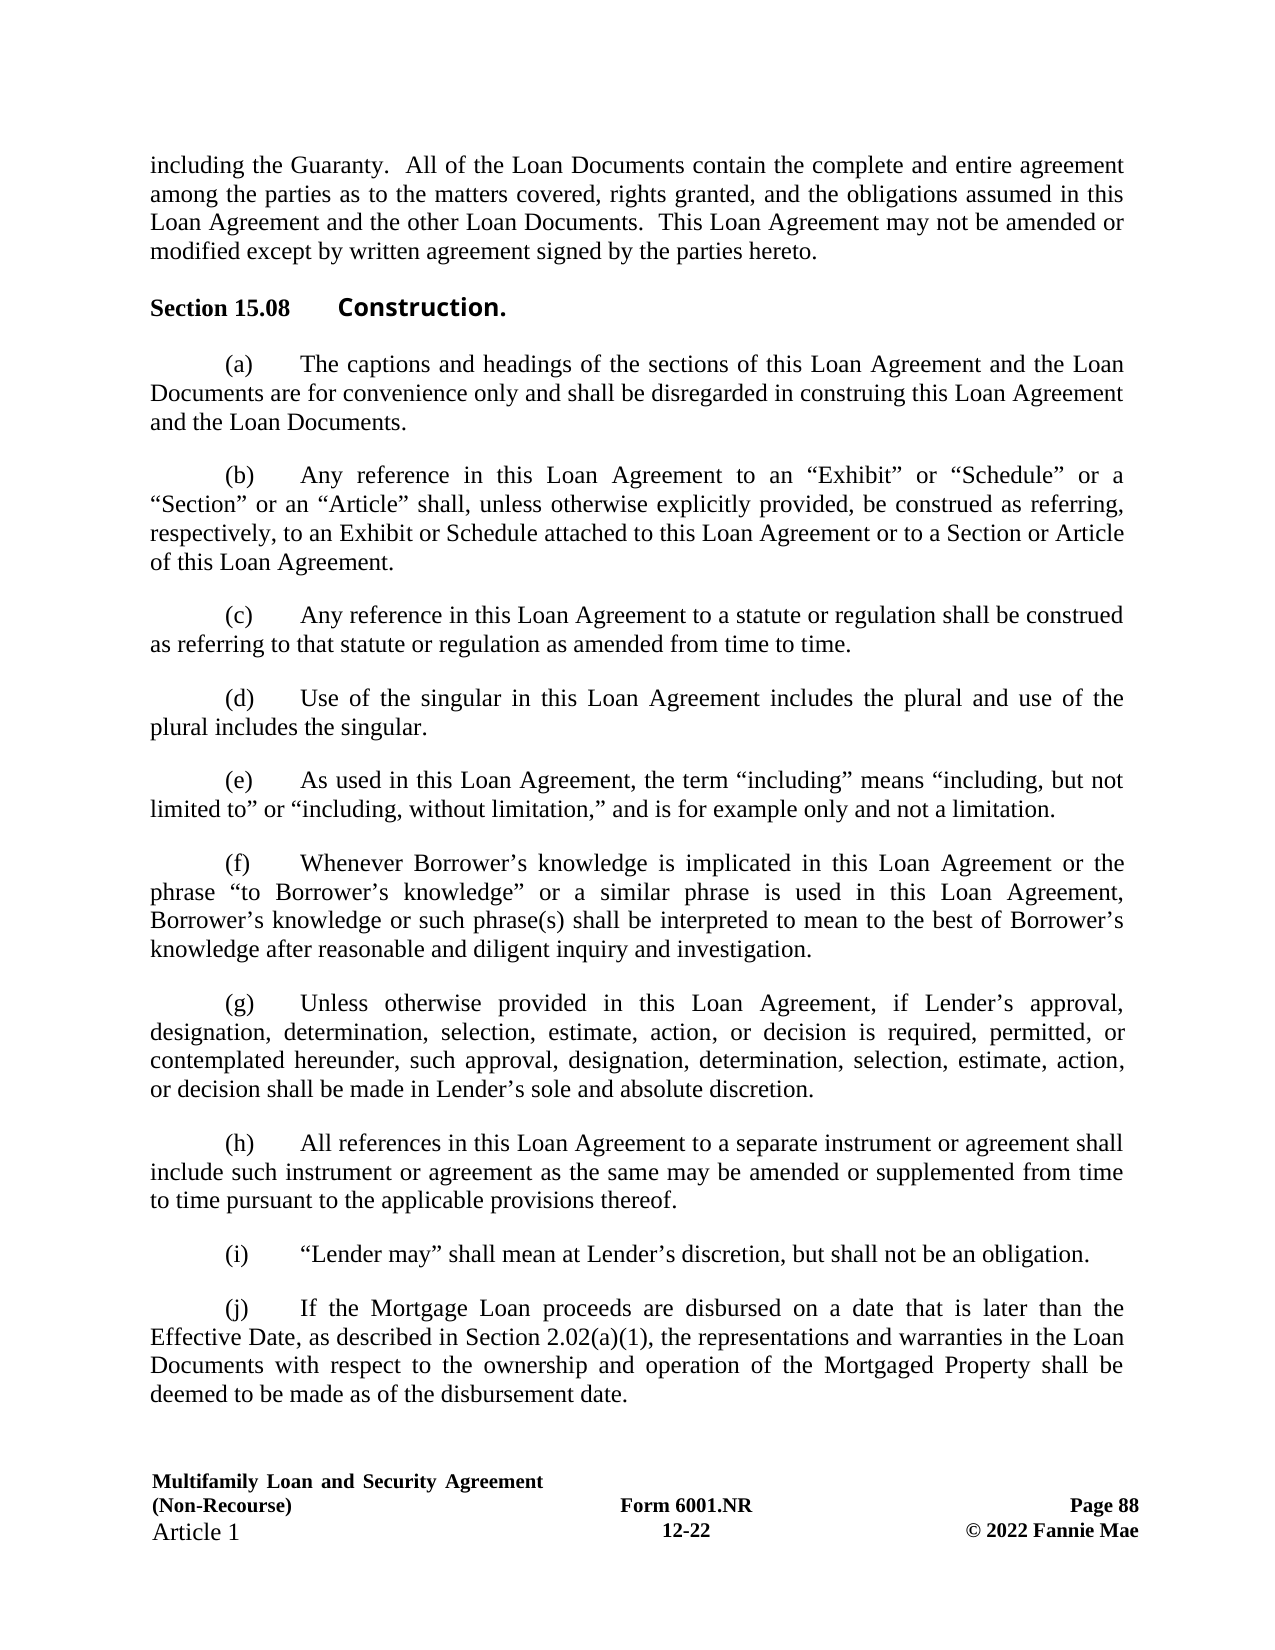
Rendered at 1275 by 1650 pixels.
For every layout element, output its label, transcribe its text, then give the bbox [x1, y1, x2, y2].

subtitle As used in this Loan Agreement, the term “including” means “including, but not limited to” or “including, without limitation,” and is for example only and not a limitation. [150, 765, 1125, 823]
subtitle Construction. [150, 290, 1125, 324]
subtitle Unless otherwise provided in this Loan Agreement, if Lender’s approval, designation, determination, selection, estimate, action, or decision is required, permitted, or contemplated hereunder, such approval, designation, determination, selection, estimate, action, or decision shall be made in Lender’s sole and absolute discretion. [150, 988, 1125, 1103]
subtitle Whenever Borrower’s knowledge is implicated in this Loan Agreement or the phrase “to Borrower’s knowledge” or a similar phrase is used in this Loan Agreement, Borrower’s knowledge or such phrase(s) shall be interpreted to mean to the best of Borrower’s knowledge after reasonable and diligent inquiry and investigation. [150, 848, 1125, 963]
subtitle Any reference in this Loan Agreement to an “Exhibit” or “Schedule” or a “Section” or an “Article” shall, unless otherwise explicitly provided, be construed as referring, respectively, to an Exhibit or Schedule attached to this Loan Agreement or to a Section or Article of this Loan Agreement. [150, 460, 1125, 575]
subtitle If the Mortgage Loan proceeds are disbursed on a date that is later than the Effective Date, as described in Section 2.02(a)(1), the representations and warranties in the Loan Documents with respect to the ownership and operation of the Mortgaged Property shall be deemed to be made as of the disbursement date. [150, 1293, 1125, 1408]
subtitle Any reference in this Loan Agreement to a statute or regulation shall be construed as referring to that statute or regulation as amended from time to time. [150, 600, 1125, 658]
subtitle The captions and headings of the sections of this Loan Agreement and the Loan Documents are for convenience only and shall be disregarded in construing this Loan Agreement and the Loan Documents. [150, 349, 1125, 435]
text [150, 150, 1125, 265]
subtitle Use of the singular in this Loan Agreement includes the plural and use of the plural includes the singular. [150, 683, 1125, 740]
subtitle “Lender may” shall mean at Lender’s discretion, but shall not be an obligation. [150, 1239, 1125, 1268]
subtitle All references in this Loan Agreement to a separate instrument or agreement shall include such instrument or agreement as the same may be amended or supplemented from time to time pursuant to the applicable provisions thereof. [150, 1128, 1125, 1214]
